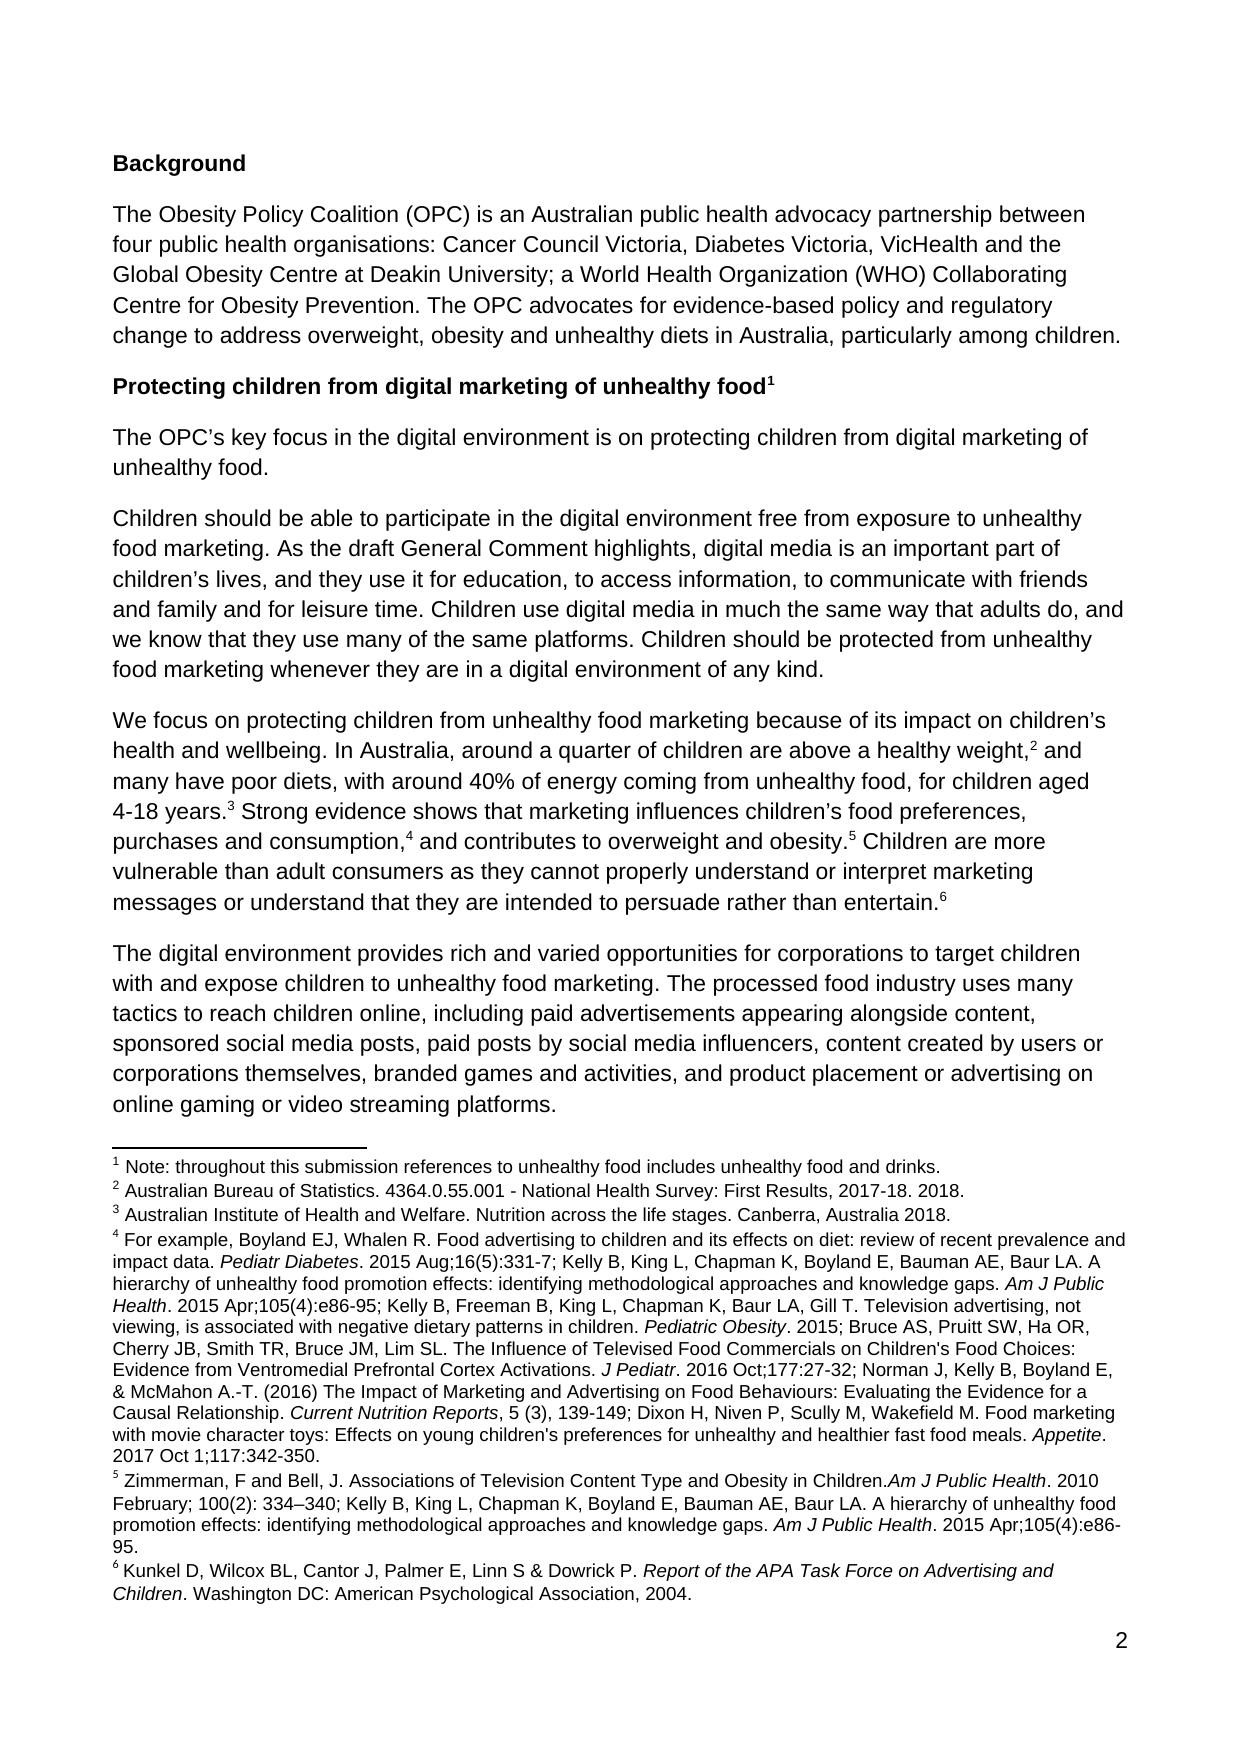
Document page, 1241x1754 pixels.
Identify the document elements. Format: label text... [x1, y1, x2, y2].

text The Obesity Policy Coalition (OPC) is an Australian public health advocacy partnership between four public health organisations: Cancer Council Victoria, Diabetes Victoria, VicHealth and the Global Obesity Centre at Deakin University; a World Health Organization (WHO) Collaborating Centre for Obesity Prevention. The OPC advocates for evidence-based policy and regulatory change to address overweight, obesity and unhealthy diets in Australia, particularly among children. [112, 201, 1128, 348]
text The digital environment provides rich and varied opportunities for corporations to target children with and expose children to unhealthy food marketing. The processed food industry uses many tactics to reach children online, including paid advertisements appearing alongside content, sponsored social media posts, paid posts by social media influencers, content created by users or corporations themselves, branded games and activities, and product placement or advertising on online gaming or video streaming platforms. [112, 939, 1128, 1117]
text Children should be able to participate in the digital environment free from exposure to unhealthy food marketing. As the draft General Comment highlights, digital media is an important part of children’s lives, and they use it for education, to access information, to communicate with friends and family and for leisure time. Children use digital media in much the same way that adults do, and we know that they use many of the same platforms. Children should be protected from unhealthy food marketing whenever they are in a digital environment of any kind. [112, 505, 1128, 683]
text The OPC’s key focus in the digital environment is on protecting children from digital marketing of unhealthy food. [112, 424, 1128, 481]
text We focus on protecting children from unhealthy food marketing because of its impact on children’s health and wellbeing. In Australia, around a quarter of children are above a healthy weight, and many have poor diets, with around 40% of energy coming from unhealthy food, for children aged 4-18 years. Strong evidence shows that marketing influences children’s food preferences, purchases and consumption, and contributes to overweight and obesity. Children are more vulnerable than adult consumers as they cannot properly understand or interpret marketing messages or understand that they are intended to persuade rather than entertain. [112, 707, 1128, 915]
text Background [112, 150, 1128, 176]
text Protecting children from digital marketing of unhealthy food [112, 373, 1128, 399]
